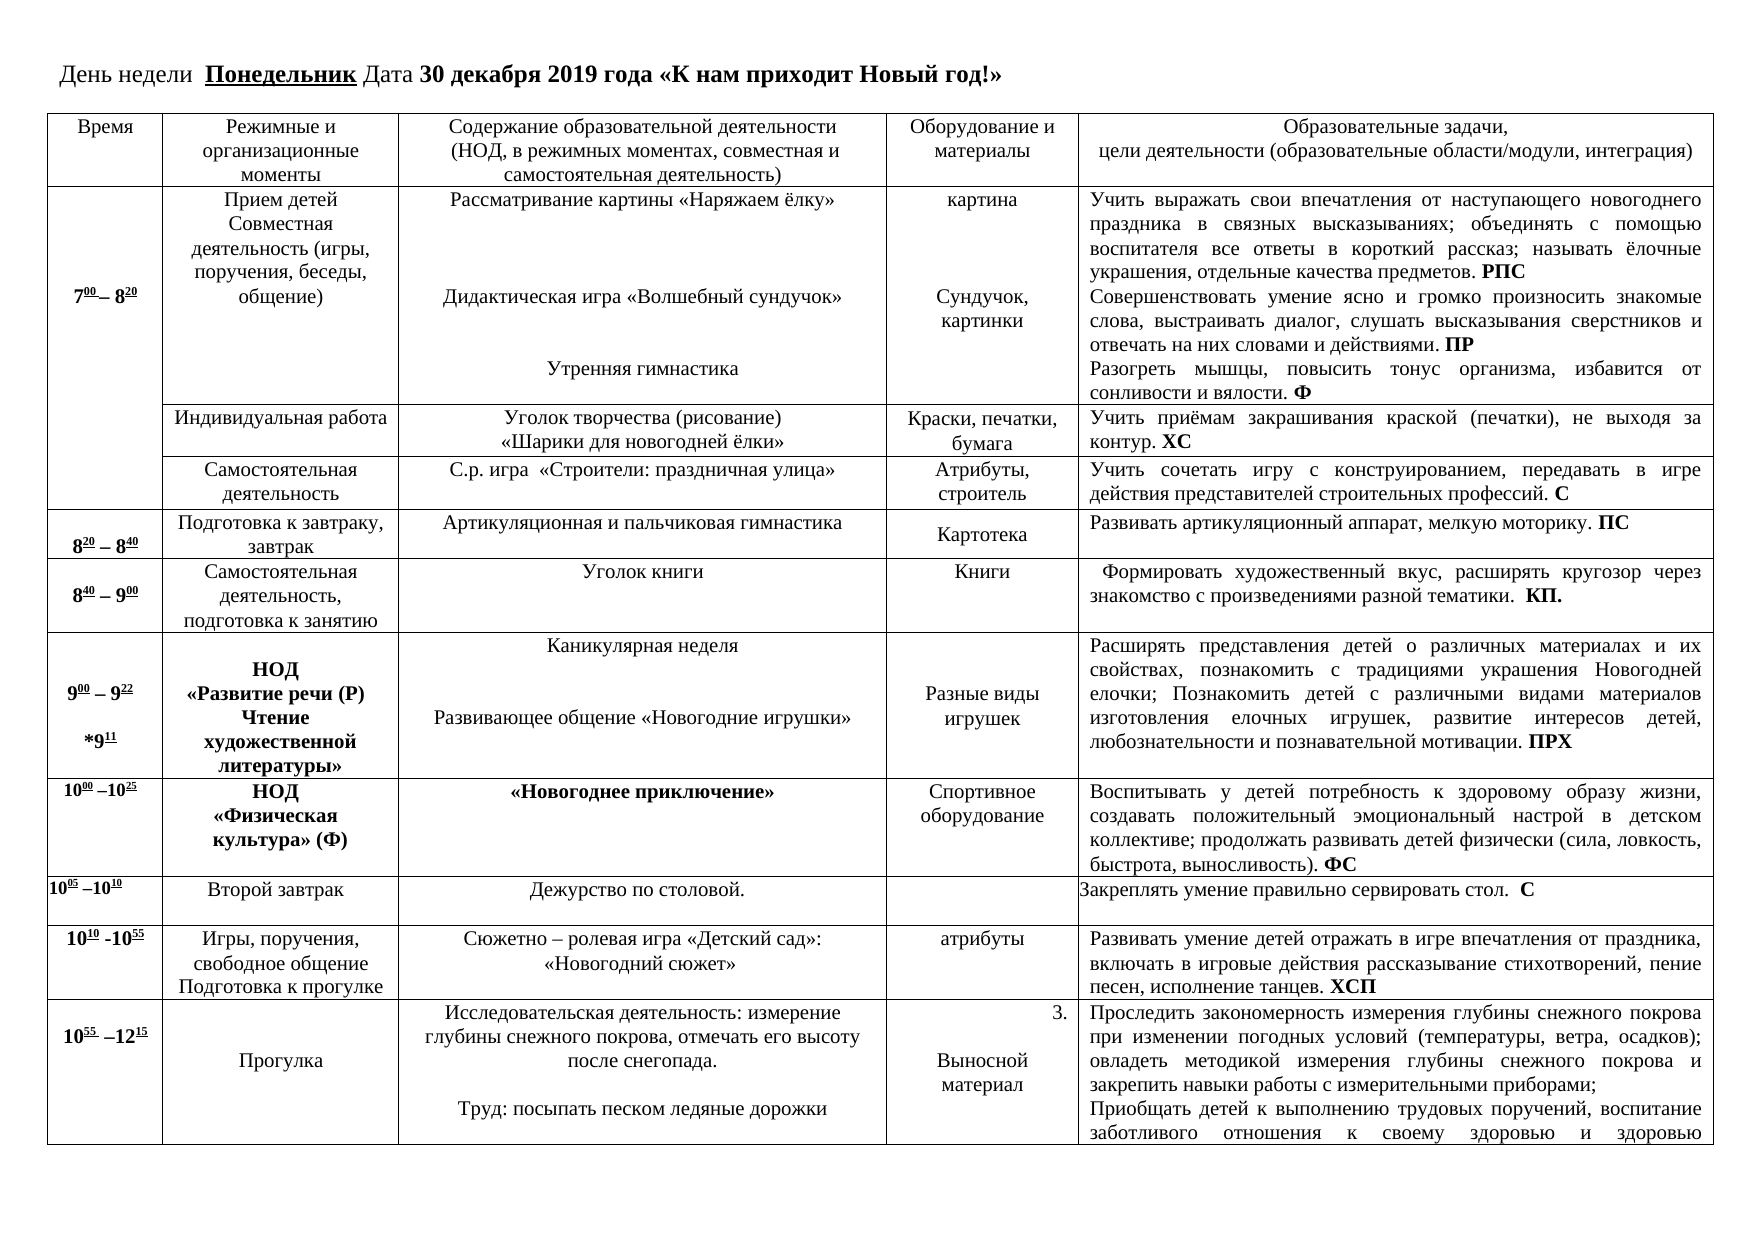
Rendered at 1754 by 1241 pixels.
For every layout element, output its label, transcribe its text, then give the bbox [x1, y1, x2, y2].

table_cell 820 – 840 [48, 510, 162, 558]
table_cell Подготовка к завтраку, завтрак [163, 510, 398, 558]
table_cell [399, 1000, 886, 1144]
table_cell 1000 –1025 [48, 779, 162, 876]
table_cell Дежурство по столовой. [399, 877, 886, 925]
table_cell картина Сундучок, картинки [887, 187, 1078, 404]
table_cell Формировать художественный вкус, расширять кругозор через знакомство с произведениями разной тематики. КП. [1079, 559, 1713, 632]
table_cell Прием детей Совместная деятельность (игры, поручения, беседы, общение) [163, 187, 398, 404]
table_cell 1055 –1215 [48, 1000, 162, 1144]
table_cell 840 – 900 [48, 559, 162, 632]
table_cell Атрибуты, строитель [887, 457, 1078, 509]
table_cell 700 – 820 [48, 187, 162, 509]
table_cell Рассматривание картины «Наряжаем ёлку» Дидактическая игра «Волшебный сундучок» Утренняя гимнастика [399, 187, 886, 404]
table_header Время [48, 114, 162, 186]
table_cell Каникулярная неделя Развивающее общение «Новогодние игрушки» [399, 633, 886, 778]
table_cell Уголок книги [399, 559, 886, 632]
table_header Образовательные задачи, цели деятельности (образовательные области/модули, интеграция) [1079, 114, 1713, 186]
table_cell Сюжетно – ролевая игра «Детский сад»: «Новогодний сюжет» [399, 926, 886, 998]
table_cell НОД «Развитие речи (Р) Чтение художественной литературы» [163, 633, 398, 778]
table_cell Книги [887, 559, 1078, 632]
table_cell Краски, печатки, бумага [887, 405, 1078, 456]
table_cell Артикуляционная и пальчиковая гимнастика [399, 510, 886, 558]
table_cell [1079, 1000, 1713, 1144]
table_header Содержание образовательной деятельности (НОД, в режимных моментах, совместная и самостоятельная деятельность) [399, 114, 886, 186]
table_cell Воспитывать у детей потребность к здоровому образу жизни, создавать положительный эмоциональный настрой в детском коллективе; продолжать развивать детей физически (сила, ловкость, быстрота, выносливость). ФС [1079, 779, 1713, 876]
table_cell Учить сочетать игру с конструированием, передавать в игре действия представителей строительных профессий. С [1079, 457, 1713, 509]
table_cell НОД «Физическая культура» (Ф) [163, 779, 398, 876]
table_cell Индивидуальная работа [163, 405, 398, 456]
table_cell Разные виды игрушек [887, 633, 1078, 778]
table_cell 1005 –1010 [48, 877, 162, 925]
table_cell Игры, поручения, свободное общение Подготовка к прогулке [163, 926, 398, 998]
table_cell 900 – 922 *911 [48, 633, 162, 778]
table_cell Второй завтрак [163, 877, 398, 925]
table_cell Учить приёмам закрашивания краской (печатки), не выходя за контур. ХС [1079, 405, 1713, 456]
table_cell Картотека [887, 510, 1078, 558]
table_cell Самостоятельная деятельность, подготовка к занятию [163, 559, 398, 632]
table_cell атрибуты [887, 926, 1078, 998]
table_cell С.р. игра «Строители: праздничная улица» [399, 457, 886, 509]
table_cell Развивать умение детей отражать в игре впечатления от праздника, включать в игровые действия рассказывание стихотворений, пение песен, исполнение танцев. ХСП [1079, 926, 1713, 998]
table_cell Уголок творчества (рисование) «Шарики для новогодней ёлки» [399, 405, 886, 456]
table_cell Расширять представления детей о различных материалах и их свойствах, познакомить с традициями украшения Новогодней елочки; Познакомить детей с различными видами материалов изготовления елочных игрушек, развитие интересов детей, любознательности и познавательной мотивации. ПРХ [1079, 633, 1713, 778]
table_cell «Новогоднее приключение» [399, 779, 886, 876]
table_header Режимные и организационные моменты [163, 114, 398, 186]
table_cell Закреплять умение правильно сервировать стол. С [1079, 877, 1713, 925]
table_cell Учить выражать свои впечатления от наступающего новогоднего праздника в связных высказываниях; объединять с помощью воспитателя все ответы в короткий рассказ; называть ёлочные украшения, отдельные качества предметов. РПС Совершенствовать умение ясно и громко произносить знакомые слова, выстраивать диалог, слушать высказывания сверстников и отвечать на них словами и действиями. ПР Разогреть мышцы, повысить тонус организма, избавится от сонливости и вялости. Ф [1079, 187, 1713, 404]
table_cell Самостоятельная деятельность [163, 457, 398, 509]
table_cell Выносной материал [887, 1000, 1078, 1144]
text День недели Понедельник Дата 30 декабря 2019 года «К нам приходит Новый год!» [59, 59, 1742, 88]
table_cell [887, 877, 1078, 925]
table_cell 1010 -1055 [48, 926, 162, 998]
table_cell Прогулка [163, 1000, 398, 1144]
table_header Оборудование и материалы [887, 114, 1078, 186]
table_cell Спортивное оборудование [887, 779, 1078, 876]
table_cell Развивать артикуляционный аппарат, мелкую моторику. ПС [1079, 510, 1713, 558]
